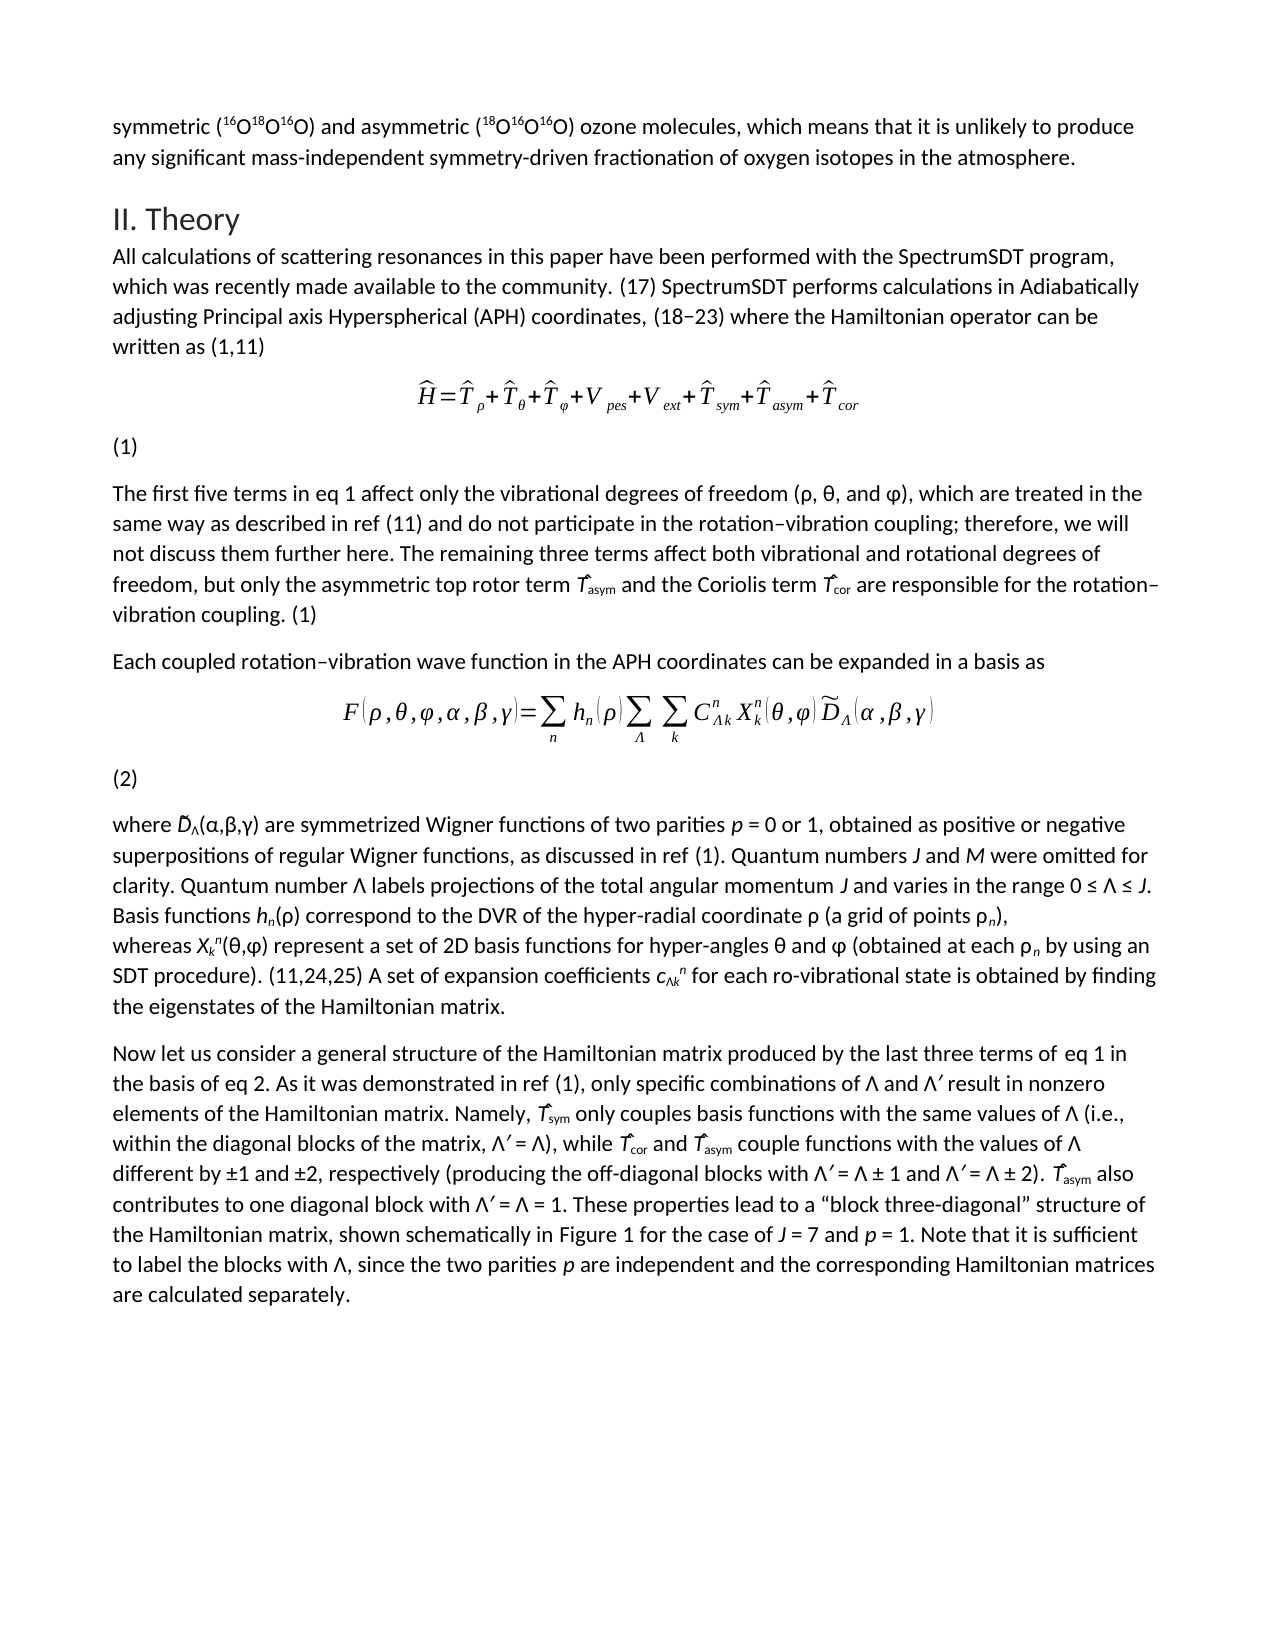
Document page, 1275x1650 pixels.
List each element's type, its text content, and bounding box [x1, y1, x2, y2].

text Each coupled rotation–vibration wave function in the APH coordinates can be expanded in a basis as [112, 647, 1162, 675]
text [112, 112, 1162, 171]
subtitle II. Theory [112, 198, 1162, 239]
text (2) [112, 764, 1162, 792]
text where D̃Λ(α,β,γ) are symmetrized Wigner functions of two parities p = 0 or 1, obtained as positive or negative superpositions of regular Wigner functions, as discussed in ref (1). Quantum numbers J and M were omitted for clarity. Quantum number Λ labels projections of the total angular momentum J and varies in the range 0 ≤ Λ ≤ J. Basis functions hn(ρ) correspond to the DVR of the hyper-radial coordinate ρ (a grid of points ρn), whereas Xkn(θ,φ) represent a set of 2D basis functions for hyper-angles θ and φ (obtained at each ρn by using an SDT procedure). (11,24,25) A set of expansion coefficients cΛkn for each ro-vibrational state is obtained by finding the eigenstates of the Hamiltonian matrix. [112, 811, 1162, 1020]
text All calculations of scattering resonances in this paper have been performed with the SpectrumSDT program, which was recently made available to the community. (17) SpectrumSDT performs calculations in Adiabatically adjusting Principal axis Hyperspherical (APH) coordinates, (18−23) where the Hamiltonian operator can be written as (1,11) [112, 242, 1162, 361]
text (1) [112, 432, 1162, 460]
text The first five terms in eq 1 affect only the vibrational degrees of freedom (ρ, θ, and φ), which are treated in the same way as described in ref (11) and do not participate in the rotation–vibration coupling; therefore, we will not discuss them further here. The remaining three terms affect both vibrational and rotational degrees of freedom, but only the asymmetric top rotor term T̂asym and the Coriolis term T̂cor are responsible for the rotation–vibration coupling. (1) [112, 479, 1162, 628]
text Now let us consider a general structure of the Hamiltonian matrix produced by the last three terms of eq 1 in the basis of eq 2. As it was demonstrated in ref (1), only specific combinations of Λ and Λ′ result in nonzero elements of the Hamiltonian matrix. Namely, T̂sym only couples basis functions with the same values of Λ (i.e., within the diagonal blocks of the matrix, Λ′ = Λ), while T̂cor and T̂asym couple functions with the values of Λ different by ±1 and ±2, respectively (producing the off-diagonal blocks with Λ′ = Λ ± 1 and Λ′ = Λ ± 2). T̂asym also contributes to one diagonal block with Λ′ = Λ = 1. These properties lead to a “block three-diagonal” structure of the Hamiltonian matrix, shown schematically in Figure 1 for the case of J = 7 and p = 1. Note that it is sufficient to label the blocks with Λ, since the two parities p are independent and the corresponding Hamiltonian matrices are calculated separately. [112, 1039, 1162, 1308]
